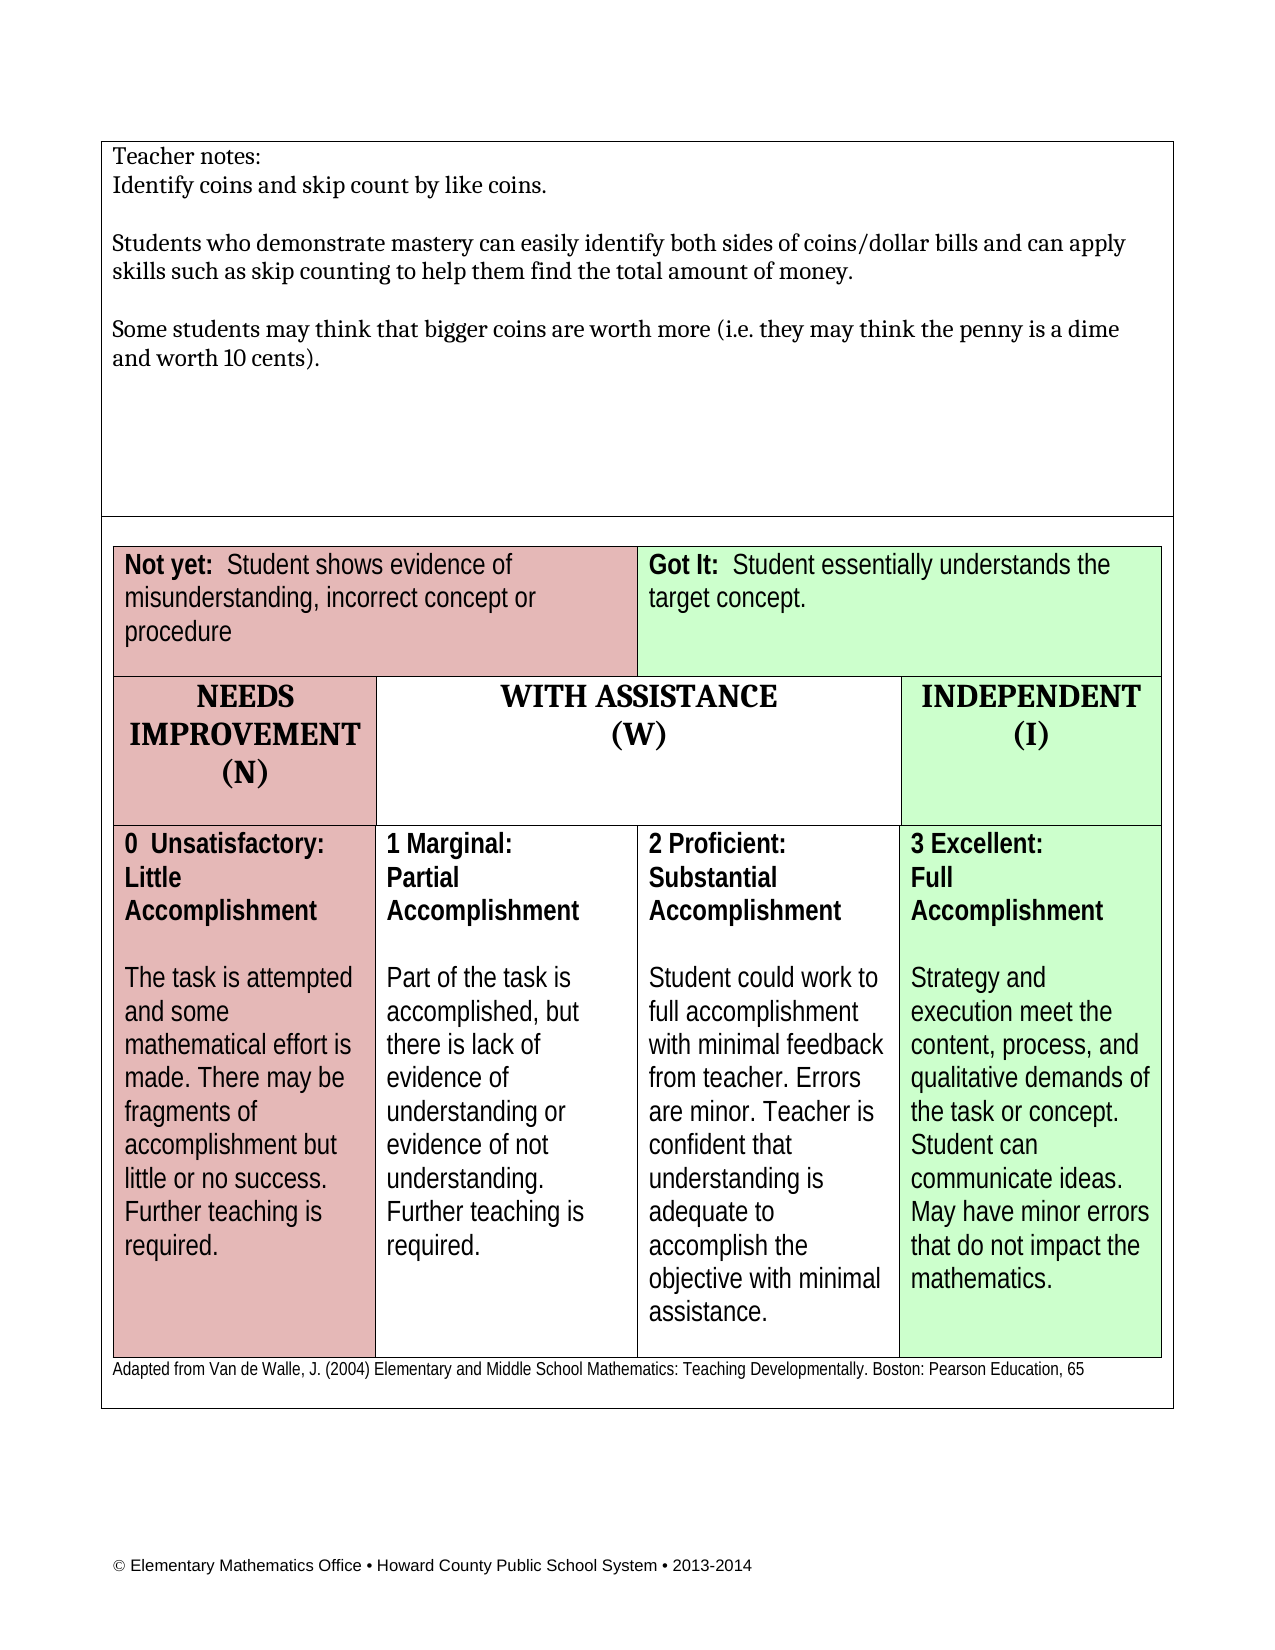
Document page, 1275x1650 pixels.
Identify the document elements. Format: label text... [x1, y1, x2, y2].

table_cell Adapted from Van de Walle, J. (2004) Elementary and Middle School Mathematics: Teaching Developmentally. Boston: Pearson Education, 65 [102, 517, 1173, 1408]
table_header Teacher notes: Identify coins and skip count by like coins. Students who demonstrate mastery can easily identify both sides of coins/dollar bills and can apply skills such as skip counting to help them find the total amount of money. Some students may think that bigger coins are worth more (i.e. they may think the penny is a dime and worth 10 cents). [102, 142, 1173, 516]
